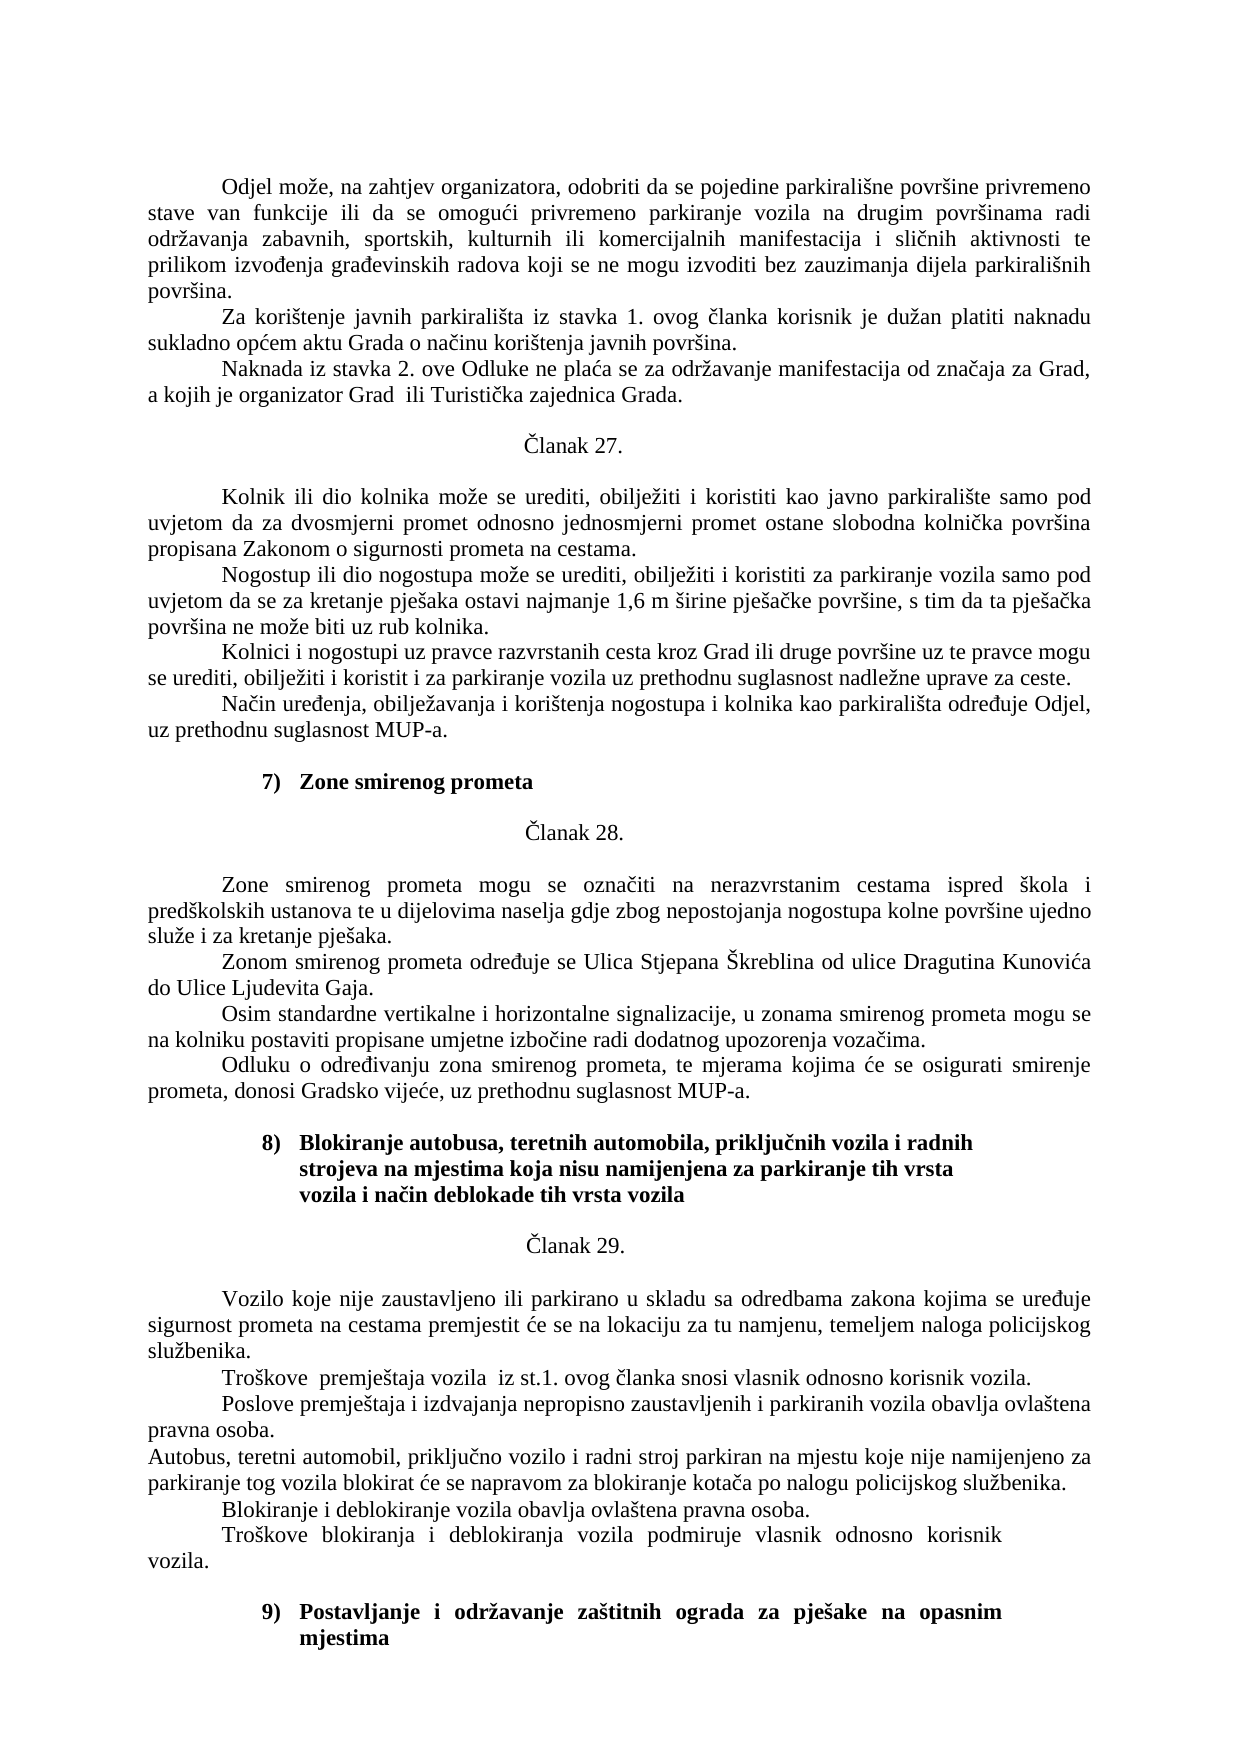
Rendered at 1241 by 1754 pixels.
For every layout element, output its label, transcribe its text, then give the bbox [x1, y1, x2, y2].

list Blokiranje autobusa, teretnih automobila, priključnih vozila i radnih strojeva na mjestima koja nisu namijenjena za parkiranje tih vrsta vozila i način deblokade tih vrsta vozila [262, 1129, 986, 1208]
text Troškove premještaja vozila iz st.1. ovog članka snosi vlasnik odnosno korisnik vozila. [148, 1364, 1093, 1390]
text Poslove premještaja i izdvajanja nepropisno zaustavljenih i parkiranih vozila obavlja ovlaštena pravna osoba. [148, 1390, 1093, 1443]
text Zonom smirenog prometa određuje se Ulica Stjepana Škreblina od ulice Dragutina Kunovića do Ulice Ljudevita Gaja. [148, 949, 1093, 1000]
text Autobus, teretni automobil, priključno vozilo i radni stroj parkiran na mjestu koje nije namijenjeno za parkiranje tog vozila blokirat će se napravom za blokiranje kotača po nalogu policijskog službenika. [148, 1443, 1093, 1496]
text Vozilo koje nije zaustavljeno ili parkirano u skladu sa odredbama zakona kojima se uređuje sigurnost prometa na cestama premjestit će se na lokaciju za tu namjenu, temeljem naloga policijskog službenika. [148, 1285, 1093, 1364]
text Članak 29. [148, 1233, 1003, 1259]
text Odluku o određivanju zona smirenog prometa, te mjerama kojima će se osigurati smirenje prometa, donosi Gradsko vijeće, uz prethodnu suglasnost MUP-a. [148, 1052, 1093, 1103]
text Članak 27. [148, 433, 999, 458]
text Zone smirenog prometa mogu se označiti na nerazvrstanim cestama ispred škola i predškolskih ustanova te u dijelovima naselja gdje zbog nepostojanja nogostupa kolne površine ujedno služe i za kretanje pješaka. [148, 871, 1093, 949]
text Troškove blokiranja i deblokiranja vozila podmiruje vlasnik odnosno korisnik vozila. [148, 1522, 1003, 1573]
text Odjel može, na zahtjev organizatora, odobriti da se pojedine parkirališne površine privremeno stave van funkcije ili da se omogući privremeno parkiranje vozila na drugim površinama radi održavanja zabavnih, sportskih, kulturnih ili komercijalnih manifestacija i sličnih aktivnosti te prilikom izvođenja građevinskih radova koji se ne mogu izvoditi bez zauzimanja dijela parkirališnih površina. [148, 173, 1093, 304]
text Za korištenje javnih parkirališta iz stavka 1. ovog članka korisnik je dužan platiti naknadu sukladno općem aktu Grada o načinu korištenja javnih površina. [148, 304, 1093, 356]
text Blokiranje i deblokiranje vozila obavlja ovlaštena pravna osoba. [148, 1496, 1093, 1522]
list Zone smirenog prometa [262, 768, 1093, 794]
text Osim standardne vertikalne i horizontalne signalizacije, u zonama smirenog prometa mogu se na kolniku postaviti propisane umjetne izbočine radi dodatnog upozorenja vozačima. [148, 1000, 1093, 1052]
text Naknada iz stavka 2. ove Odluke ne plaća se za održavanje manifestacija od značaja za Grad, a kojih je organizator Grad ili Turistička zajednica Grada. [148, 356, 1093, 407]
list Postavljanje i održavanje zaštitnih ograda za pješake na opasnim mjestima [262, 1599, 1003, 1651]
text Kolnik ili dio kolnika može se urediti, obilježiti i koristiti kao javno parkiralište samo pod uvjetom da za dvosmjerni promet odnosno jednosmjerni promet ostane slobodna kolnička površina propisana Zakonom o sigurnosti prometa na cestama. [148, 484, 1093, 562]
text Nogostup ili dio nogostupa može se urediti, obilježiti i koristiti za parkiranje vozila samo pod uvjetom da se za kretanje pješaka ostavi najmanje 1,6 m širine pješačke površine, s tim da ta pješačka površina ne može biti uz rub kolnika. [148, 562, 1093, 639]
text Način uređenja, obilježavanja i korištenja nogostupa i kolnika kao parkirališta određuje Odjel, uz prethodnu suglasnost MUP-a. [148, 691, 1093, 742]
text Kolnici i nogostupi uz pravce razvrstanih cesta kroz Grad ili druge površine uz te pravce mogu se urediti, obilježiti i koristit i za parkiranje vozila uz prethodnu suglasnost nadležne uprave za ceste. [148, 639, 1093, 691]
text Članak 28. [148, 820, 1001, 846]
